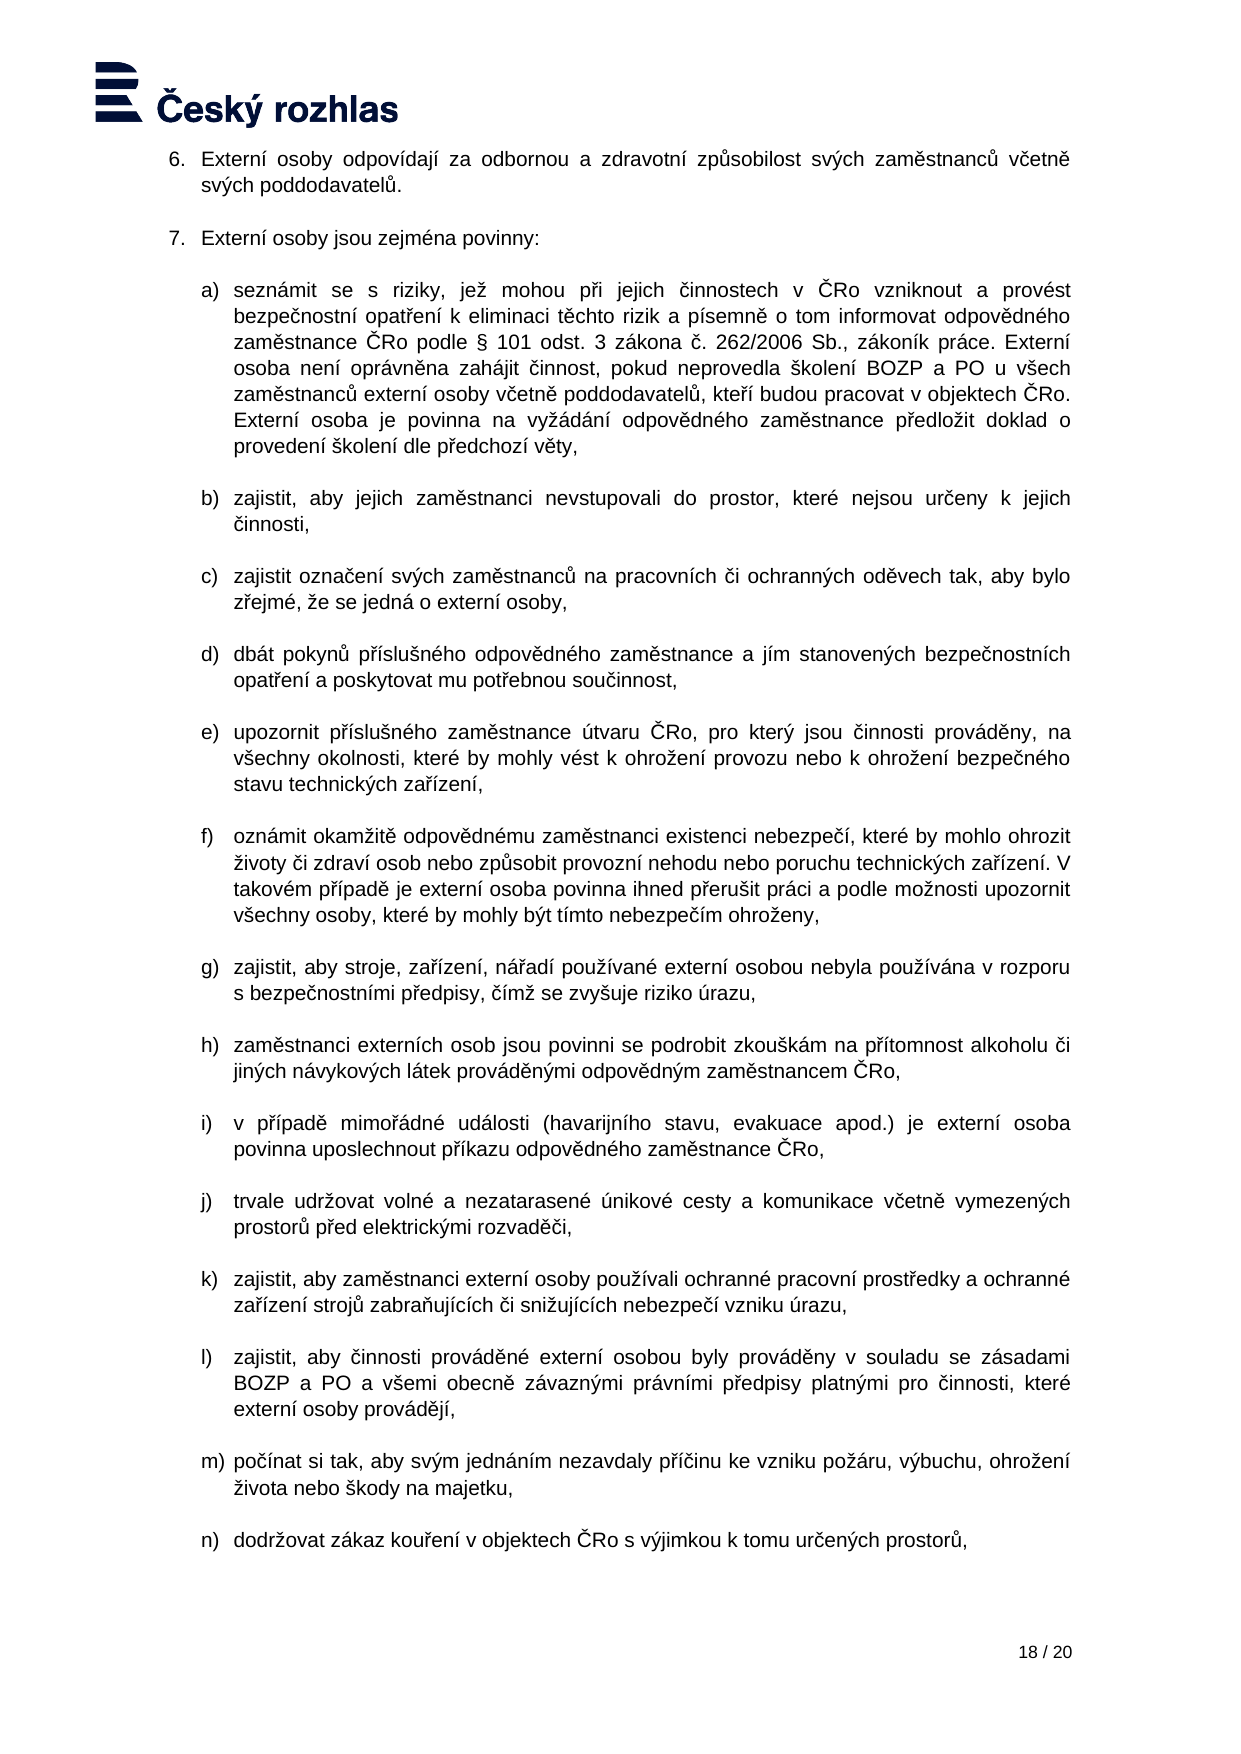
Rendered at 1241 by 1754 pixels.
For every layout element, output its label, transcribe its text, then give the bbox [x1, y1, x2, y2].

list zajistit, aby stroje, zařízení, nářadí používané externí osobou nebyla používána v rozporu s bezpečnostními předpisy, čímž se zvyšuje riziko úrazu, [201, 953, 1072, 1005]
picture [95, 62, 398, 128]
list trvale udržovat volné a nezatarasené únikové cesty a komunikace včetně vymezených prostorů před elektrickými rozvaděči, [201, 1188, 1072, 1240]
list počínat si tak, aby svým jednáním nezavdaly příčinu ke vzniku požáru, výbuchu, ohrožení života nebo škody na majetku, [201, 1448, 1072, 1500]
list oznámit okamžitě odpovědnému zaměstnanci existenci nebezpečí, které by mohlo ohrozit životy či zdraví osob nebo způsobit provozní nehodu nebo poruchu technických zařízení. V takovém případě je externí osoba povinna ihned přerušit práci a podle možnosti upozornit všechny osoby, které by mohly být tímto nebezpečím ohroženy, [201, 823, 1072, 927]
list seznámit se s riziky, jež mohou při jejich činnostech v ČRo vzniknout a provést bezpečnostní opatření k eliminaci těchto rizik a písemně o tom informovat odpovědného zaměstnance ČRo podle § 101 odst. 3 zákona č. 262/2006 Sb., zákoník práce. Externí osoba není oprávněna zahájit činnost, pokud neprovedla školení BOZP a PO u všech zaměstnanců externí osoby včetně poddodavatelů, kteří budou pracovat v objektech ČRo. Externí osoba je povinna na vyžádání odpovědného zaměstnance předložit doklad o provedení školení dle předchozí věty, [201, 276, 1072, 458]
list zaměstnanci externích osob jsou povinni se podrobit zkouškám na přítomnost alkoholu či jiných návykových látek prováděnými odpovědným zaměstnancem ČRo, [201, 1031, 1072, 1083]
list dbát pokynů příslušného odpovědného zaměstnance a jím stanovených bezpečnostních opatření a poskytovat mu potřebnou součinnost, [201, 641, 1072, 693]
list zajistit, aby činnosti prováděné externí osobou byly prováděny v souladu se zásadami BOZP a PO a všemi obecně závaznými právními předpisy platnými pro činnosti, které externí osoby provádějí, [201, 1344, 1072, 1422]
list upozornit příslušného zaměstnance útvaru ČRo, pro který jsou činnosti prováděny, na všechny okolnosti, které by mohly vést k ohrožení provozu nebo k ohrožení bezpečného stavu technických zařízení, [201, 719, 1072, 797]
list Externí osoby jsou zejména povinny: [168, 224, 1072, 250]
list zajistit označení svých zaměstnanců na pracovních či ochranných oděvech tak, aby bylo zřejmé, že se jedná o externí osoby, [201, 563, 1072, 615]
list dodržovat zákaz kouření v objektech ČRo s výjimkou k tomu určených prostorů, [201, 1526, 1072, 1552]
list zajistit, aby zaměstnanci externí osoby používali ochranné pracovní prostředky a ochranné zařízení strojů zabraňujících či snižujících nebezpečí vzniku úrazu, [201, 1266, 1072, 1318]
list zajistit, aby jejich zaměstnanci nevstupovali do prostor, které nejsou určeny k jejich činnosti, [201, 484, 1072, 537]
list v případě mimořádné události (havarijního stavu, evakuace apod.) je externí osoba povinna uposlechnout příkazu odpovědného zaměstnance ČRo, [201, 1109, 1072, 1162]
list Externí osoby odpovídají za odbornou a zdravotní způsobilost svých zaměstnanců včetně svých poddodavatelů. [168, 146, 1072, 198]
